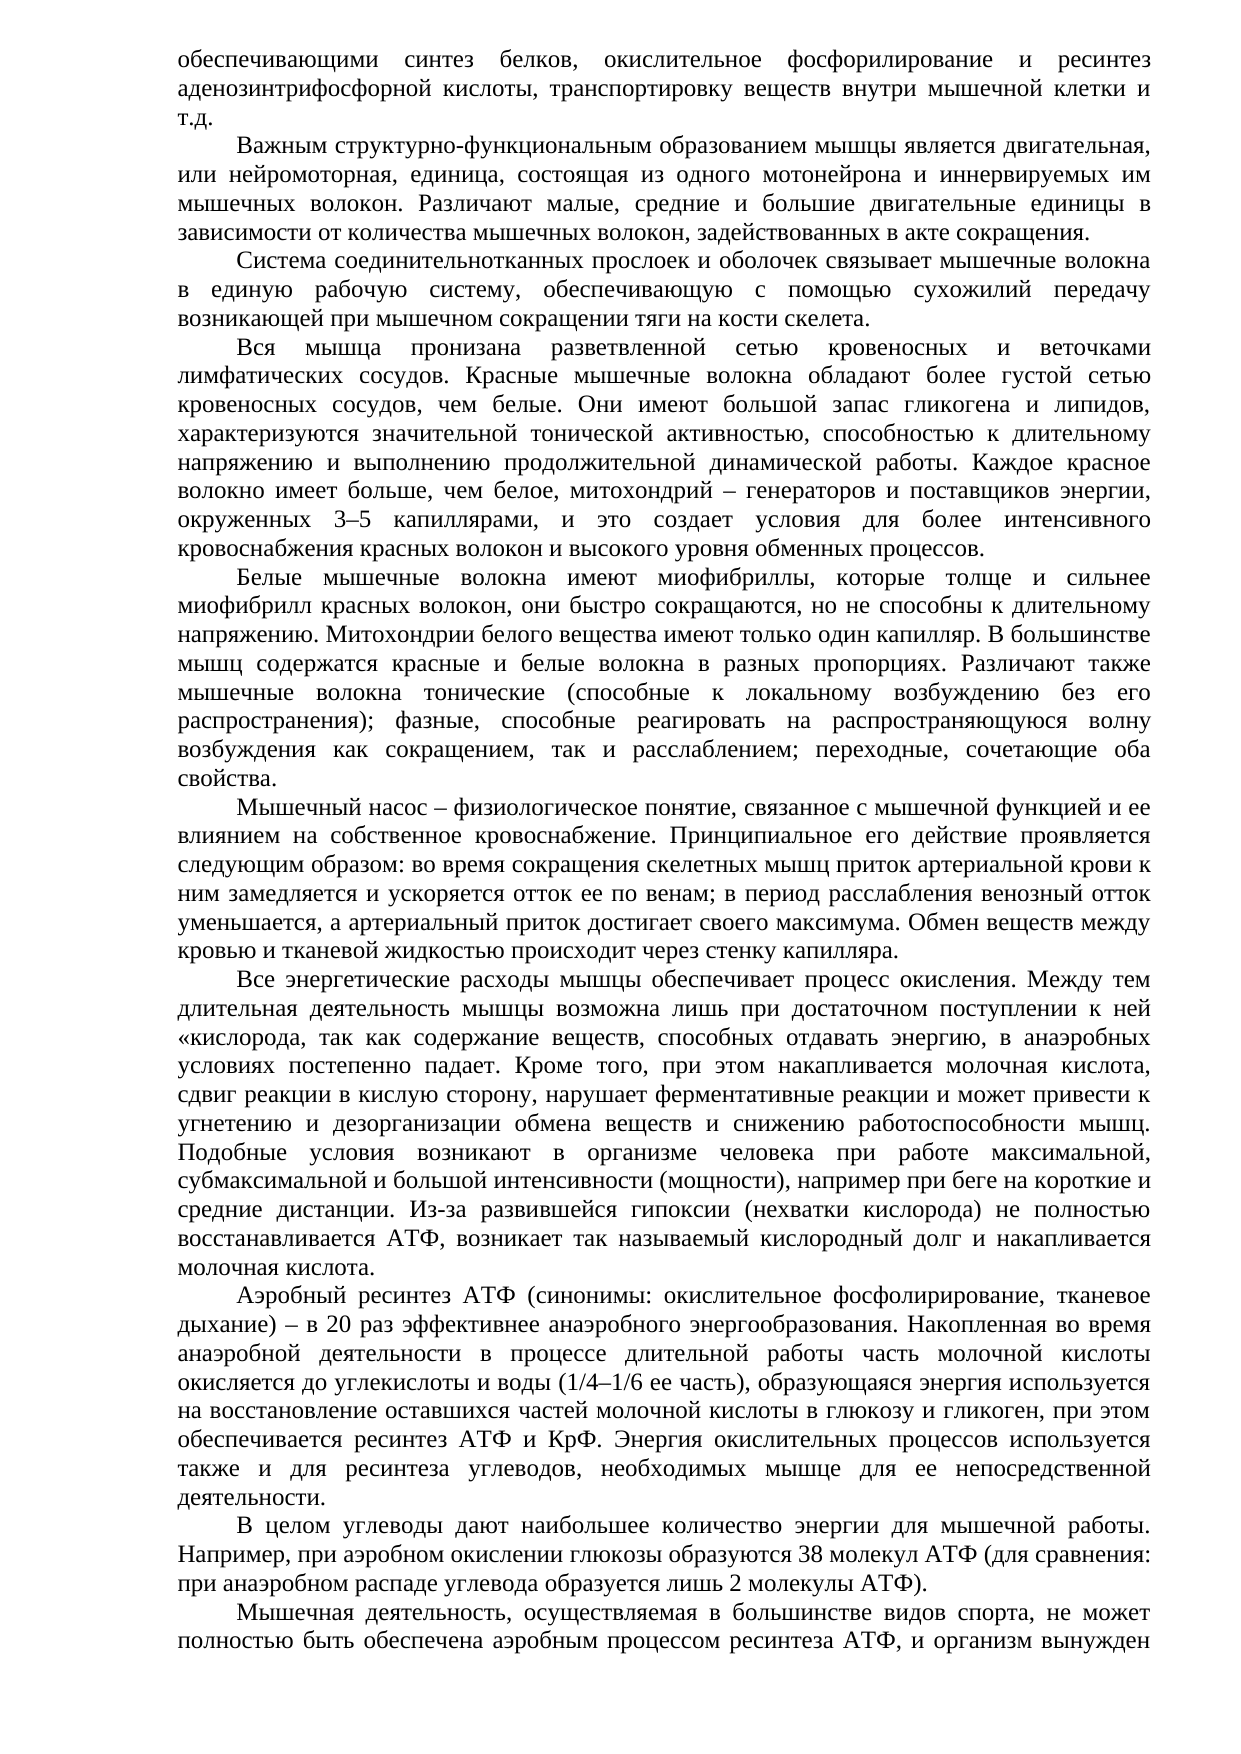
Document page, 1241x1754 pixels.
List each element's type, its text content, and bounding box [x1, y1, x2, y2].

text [177, 1597, 1152, 1654]
text Важным структурно-функциональным образованием мышцы является двигательная, или нейромоторная, единица, состоящая из одного мотонейрона и иннервируемых им мышечных волокон. Различают малые, средние и большие двигательные единицы в зависимости от количества мышечных волокон, задействованных в акте сокращения. [177, 131, 1152, 246]
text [177, 44, 1152, 131]
text Все энергетические расходы мышцы обеспечивает процесс окисления. Между тем длительная деятельность мышцы возможна лишь при достаточном поступлении к ней «кислорода, так как содержание веществ, способных отдавать энергию, в анаэробных условиях постепенно падает. Кроме того, при этом накапливается молочная кислота, сдвиг реакции в кислую сторону, нарушает ферментативные реакции и может привести к угнетению и дезорганизации обмена веществ и снижению работоспособности мышц. Подобные условия возникают в организме человека при работе максимальной, субмаксимальной и большой интенсивности (мощности), например при беге на короткие и средние дистанции. Из-за развившейся гипоксии (нехватки кислорода) не полностью восстанавливается АТФ, возникает так называемый кислородный долг и накапливается молочная кислота. [177, 964, 1152, 1281]
text Мышечный насос – физиологическое понятие, связанное с мышечной функцией и ее влиянием на собственное кровоснабжение. Принципиальное его действие проявляется следующим образом: во время сокращения скелетных мышц приток артериальной крови к ним замедляется и ускоряется отток ее по венам; в период расслабления венозный отток уменьшается, а артериальный приток достигает своего максимума. Обмен веществ между кровью и тканевой жидкостью происходит через стенку капилляра. [177, 792, 1152, 964]
text Система соединительнотканных прослоек и оболочек связывает мышечные волокна в единую рабочую систему, обеспечивающую с помощью сухожилий передачу возникающей при мышечном сокращении тяги на кости скелета. [177, 246, 1152, 332]
text Вся мышца пронизана разветвленной сетью кровеносных и веточками лимфатических сосудов. Красные мышечные волокна обладают более густой сетью кровеносных сосудов, чем белые. Они имеют большой запас гликогена и липидов, характеризуются значительной тонической активностью, способностью к длительному напряжению и выполнению продолжительной динамической работы. Каждое красное волокно имеет больше, чем белое, митохондрий – генераторов и поставщиков энергии, окруженных 3–5 капиллярами, и это создает условия для более интенсивного кровоснабжения красных волокон и высокого уровня обменных процессов. [177, 332, 1152, 562]
text Белые мышечные волокна имеют миофибриллы, которые толще и сильнее миофибрилл красных волокон, они быстро сокращаются, но не способны к длительному напряжению. Митохондрии белого вещества имеют только один капилляр. В большинстве мышц содержатся красные и белые волокна в разных пропорциях. Различают также мышечные волокна тонические (способные к локальному возбуждению без его распространения); фазные, способные реагировать на распространяющуюся волну возбуждения как сокращением, так и расслаблением; переходные, сочетающие оба свойства. [177, 562, 1152, 792]
text Аэробный ресинтез АТФ (синонимы: окислительное фосфолирирование, тканевое дыхание) – в 20 раз эффективнее анаэробного энергообразования. Накопленная во время анаэробной деятельности в процессе длительной работы часть молочной кислоты окисляется до углекислоты и воды (1/4–1/6 ее часть), образующаяся энергия используется на восстановление оставшихся частей молочной кислоты в глюкозу и гликоген, при этом обеспечивается ресинтез АТФ и КрФ. Энергия окислительных процессов используется также и для ресинтеза углеводов, необходимых мышце для ее непосредственной деятельности. [177, 1281, 1152, 1511]
text В целом углеводы дают наибольшее количество энергии для мышечной работы. Например, при аэробном окислении глюкозы образуются 38 молекул АТФ (для сравнения: при анаэробном распаде углевода образуется лишь 2 молекулы АТФ). [177, 1511, 1152, 1597]
